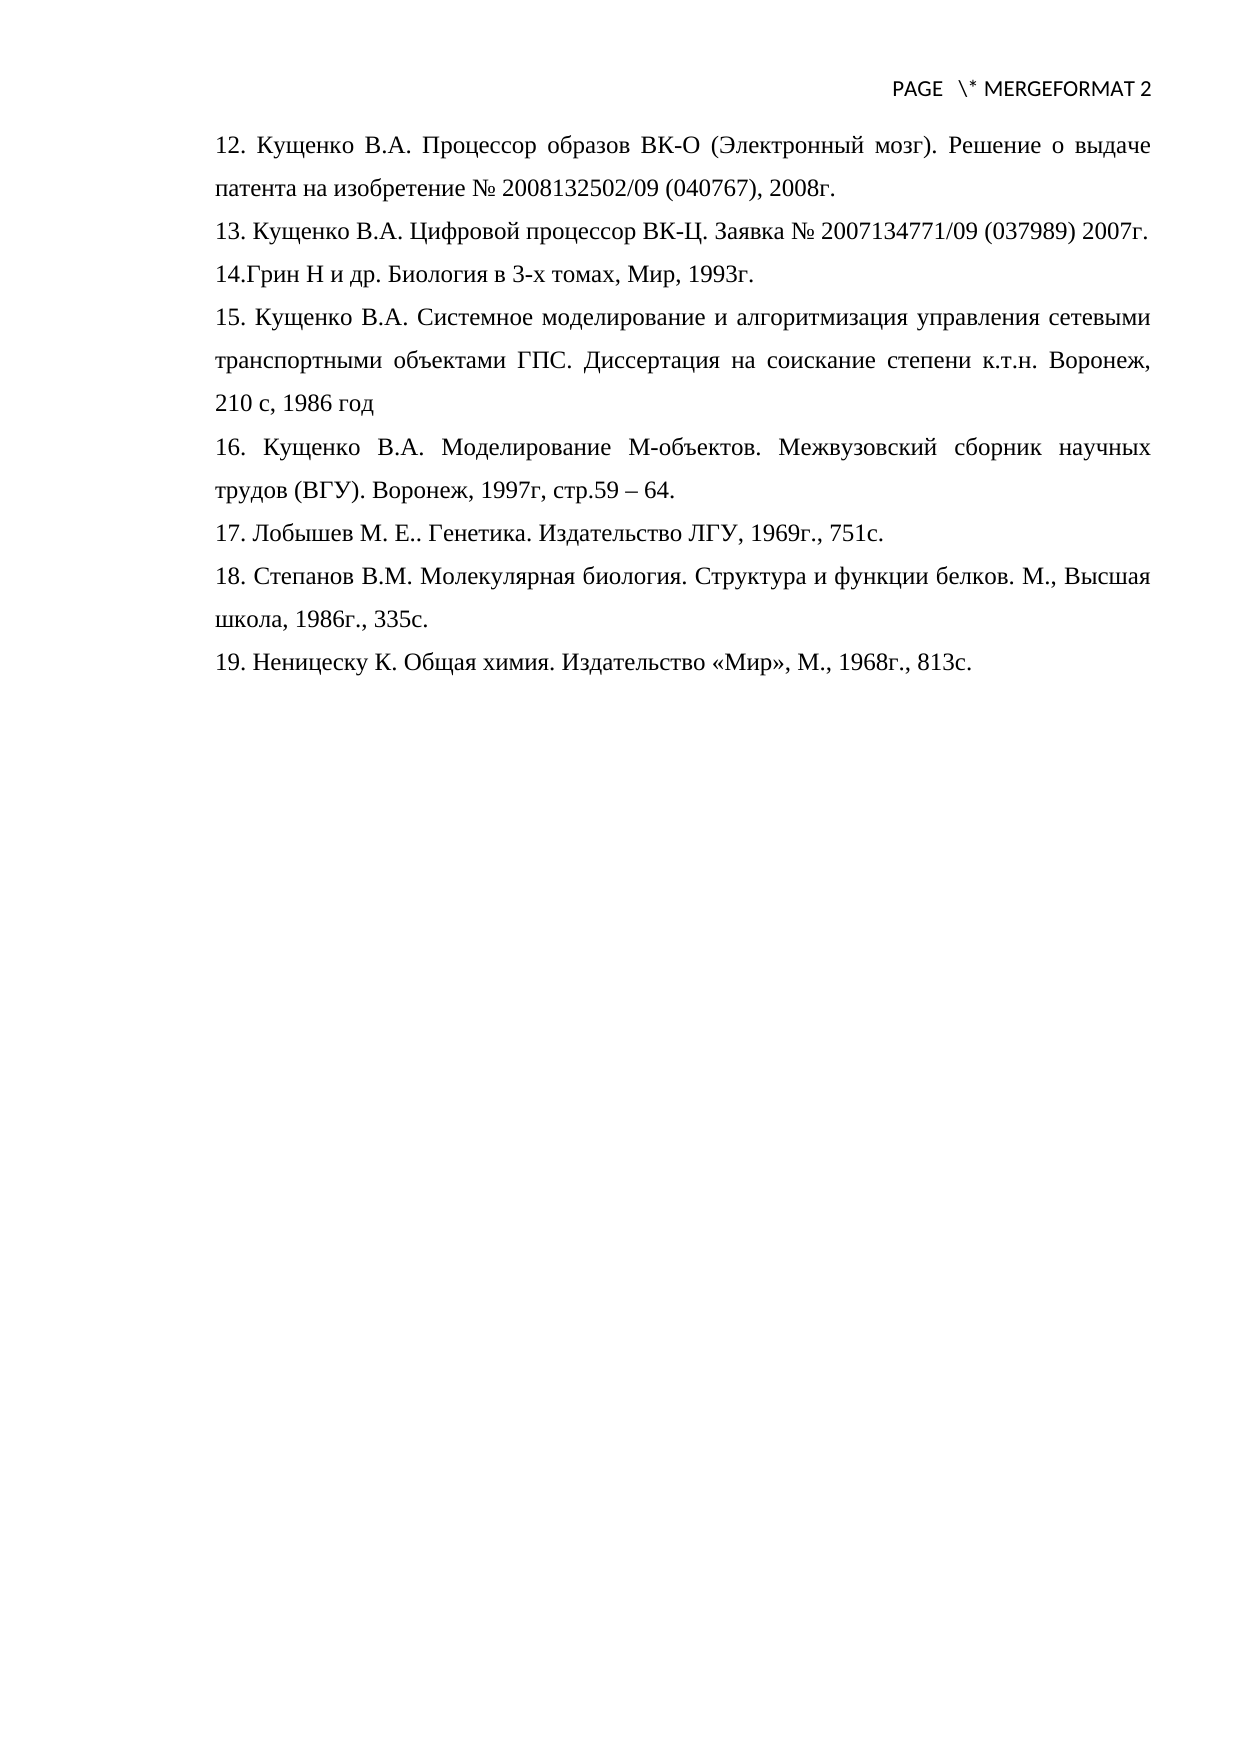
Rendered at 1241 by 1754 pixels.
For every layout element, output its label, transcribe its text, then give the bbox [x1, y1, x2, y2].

text 16. Кущенко В.А. Моделирование М-объектов. Межвузовский сборник научных трудов (ВГУ). Воронеж, 1997г, стр.59 – 64. [215, 432, 1152, 503]
text 13. Кущенко В.А. Цифровой процессор ВК-Ц. Заявка № 2007134771/09 (037989) 2007г. [215, 216, 1152, 245]
text 19. Неницеску К. Общая химия. Издательство «Мир», М., 1968г., 813с. [215, 647, 1152, 676]
text 14.Грин Н и др. Биология в 3-х томах, Мир, 1993г. [215, 259, 1152, 288]
text 12. Кущенко В.А. Процессор образов ВК-О (Электронный мозг). Решение о выдаче патента на изобретение № 2008132502/09 (040767), 2008г. [215, 130, 1152, 202]
text 18. Степанов В.М. Молекулярная биология. Структура и функции белков. М., Высшая школа, 1986г., 335с. [215, 561, 1152, 633]
text 15. Кущенко В.А. Системное моделирование и алгоритмизация управления сетевыми транспортными объектами ГПС. Диссертация на соискание степени к.т.н. Воронеж, 210 с, 1986 год [215, 302, 1152, 417]
text 17. Лобышев М. Е.. Генетика. Издательство ЛГУ, 1969г., 751с. [215, 518, 1152, 547]
